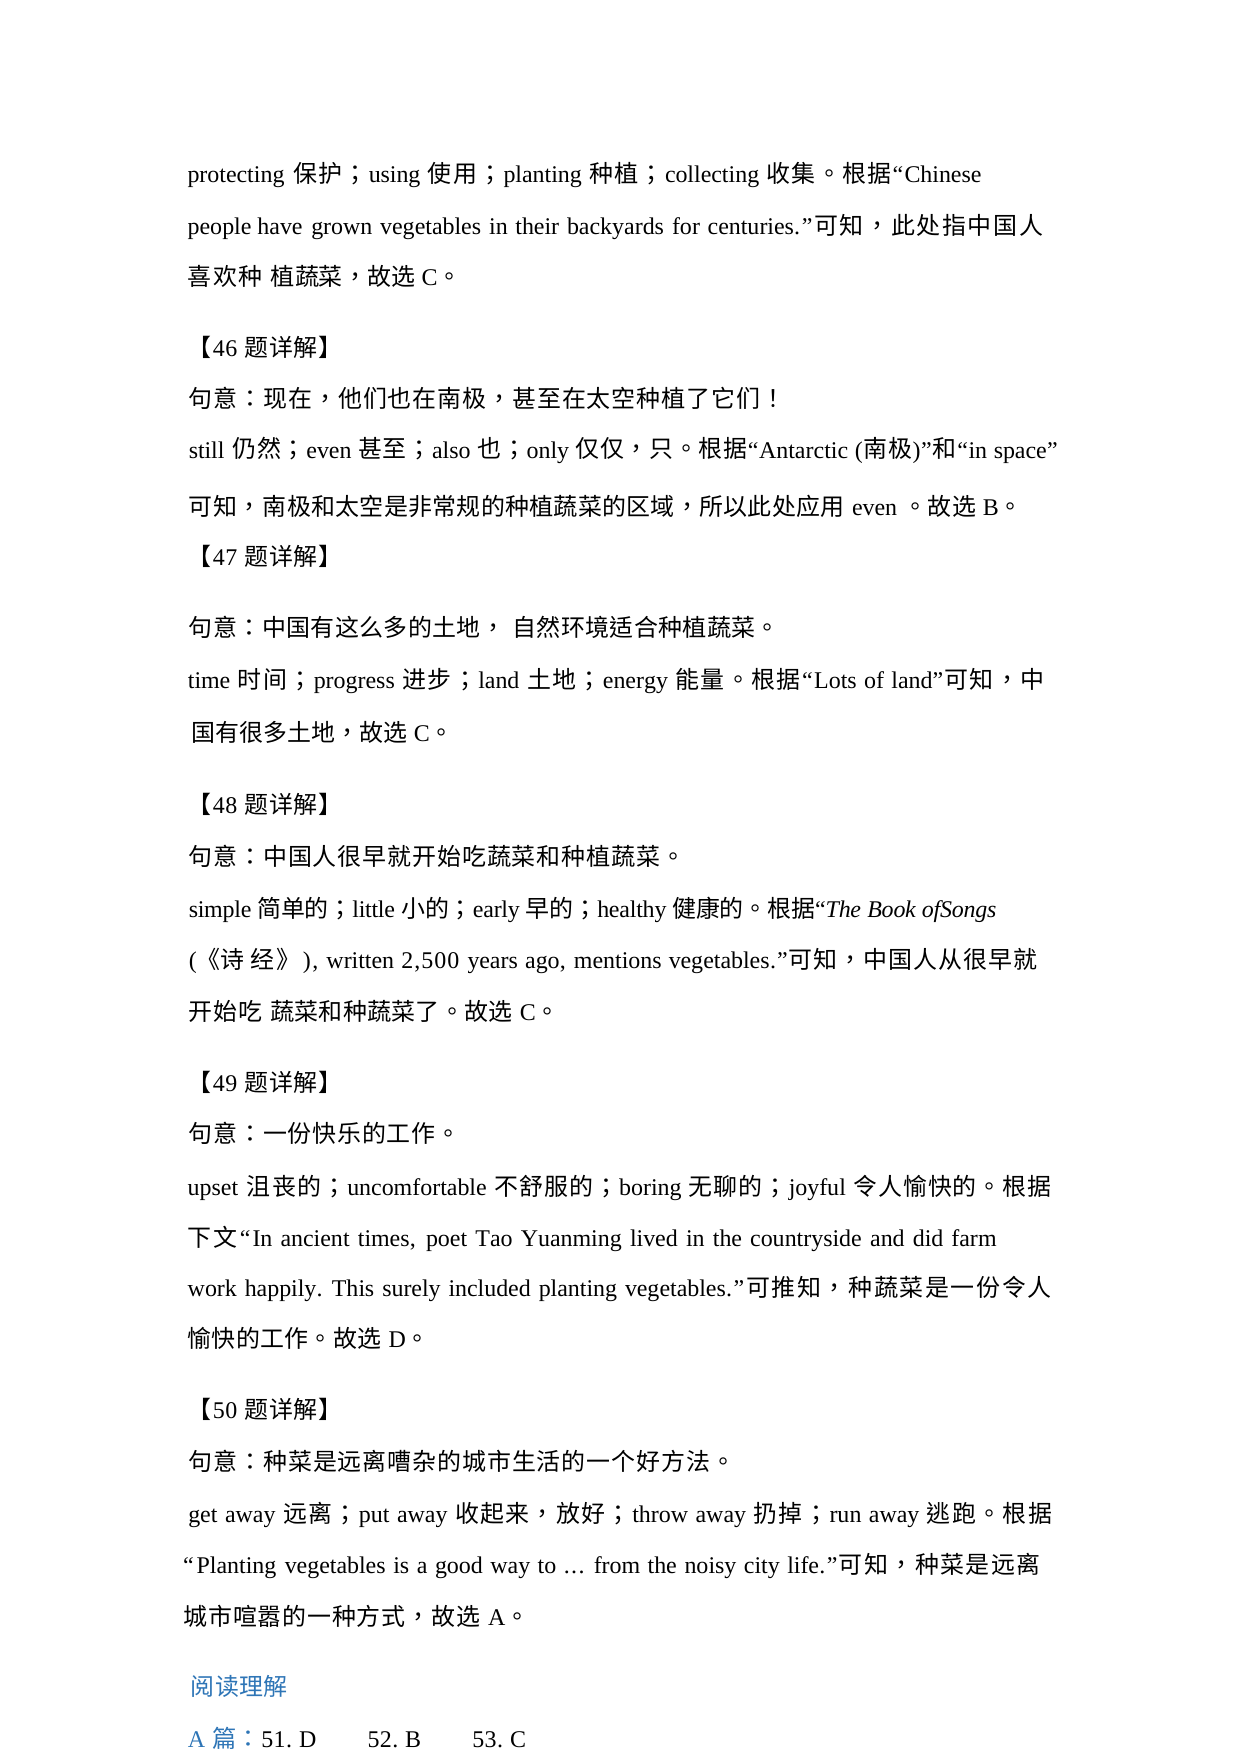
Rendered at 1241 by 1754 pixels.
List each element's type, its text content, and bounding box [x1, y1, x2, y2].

text upset 沮丧的；uncomfortable 不舒服的；boring 无聊的；joyful 令人愉快的。根据 下文“In ancient times, poet Tao Yuanming lived in the countryside and did farm work happily. This surely included planting vegetables.”可推知，种蔬菜是一份令人 愉快的工作。故选 D。 [187, 1169, 1053, 1355]
text 句意：中国人很早就开始吃蔬菜和种植蔬菜。 [188, 841, 1058, 871]
text 【48 题详解】 [188, 789, 1058, 820]
text 【50 题详解】 [188, 1394, 1058, 1425]
text protecting 保护；using 使用；planting 种植；collecting 收集。根据“Chinese people have grown vegetables in their backyards for centuries.”可知，此处指中国人喜欢种 植蔬菜，故选 C。 [187, 157, 1053, 292]
text 句意：一份快乐的工作。 [188, 1118, 1058, 1149]
text still 仍然；even 甚至；also 也；only 仅仅，只。根据“Antarctic (南极)”和“in space” [188, 435, 1058, 468]
text 可知，南极和太空是非常规的种植蔬菜的区域，所以此处应用 even 。故选 B。 【47 题详解】 [188, 489, 1035, 573]
text time 时间；progress 进步；land 土地；energy 能量。根据“Lots of land”可知，中 国有很多土地，故选 C。 [188, 663, 1046, 748]
text 句意：中国有这么多的土地， 自然环境适合种植蔬菜。 [188, 612, 1058, 642]
text 句意：种菜是远离嘈杂的城市生活的一个好方法。 [188, 1446, 1058, 1476]
text simple 简单的；little 小的；early 早的；healthy 健康的。根据“The Book ofSongs (《诗 经》), written 2,500 years ago, mentions vegetables.”可知，中国人从很早就开始吃 蔬菜和种蔬菜了。故选 C。 [188, 892, 1053, 1027]
text get away 远离；put away 收起来，放好；throw away 扔掉；run away 逃跑。根据 “Planting vegetables is a good way to ... from the noisy city life.”可知，种菜是远离 城市喧嚣的一种方式，故选 A。 [183, 1497, 1053, 1632]
text 【49 题详解】 [188, 1066, 1058, 1097]
text 【46 题详解】 [188, 332, 1058, 362]
text 句意：现在，他们也在南极，甚至在太空种植了它们！ [188, 383, 1058, 414]
